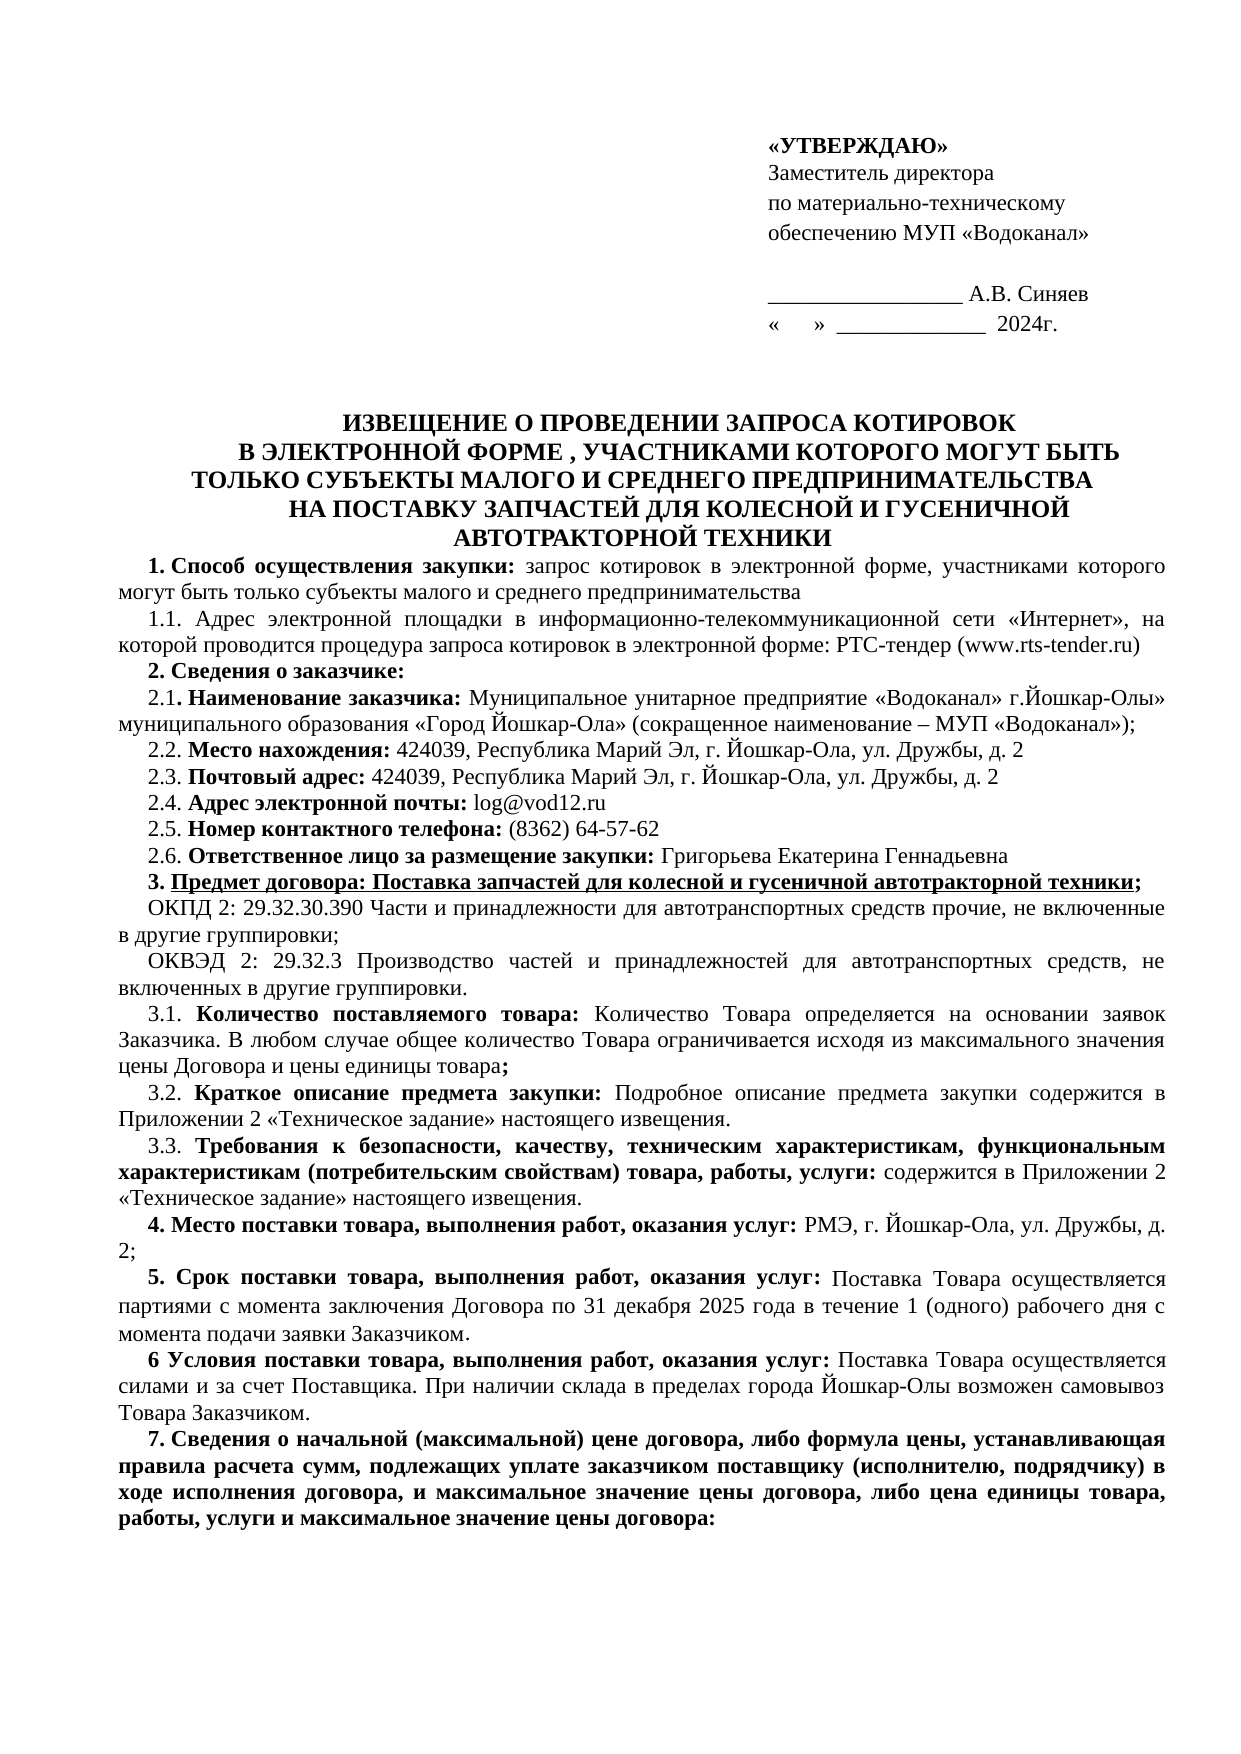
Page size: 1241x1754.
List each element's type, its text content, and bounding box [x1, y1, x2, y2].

text 4. Место поставки товара, выполнения работ, оказания услуг: РМЭ, г. Йошкар-Ола, ул. Дружбы, д. 2; [118, 1211, 1167, 1263]
text НА ПОСТАВКУ ЗАПЧАСТЕЙ ДЛЯ КОЛЕСНОЙ И ГУСЕНИЧНОЙ АВТОТРАКТОРНОЙ ТЕХНИКИ [118, 494, 1167, 552]
text «Утверждаю» [768, 132, 1167, 159]
text 6 Условия поставки товара, выполнения работ, оказания услуг: Поставка Товара осуществляется силами и за счет Поставщика. При наличии склада в пределах города Йошкар-Олы возможен самовывоз Товара Заказчиком. [118, 1346, 1167, 1425]
text 2.2. Место нахождения: 424039, Республика Марий Эл, г. Йошкар-Ола, ул. Дружбы, д. 2 [118, 736, 1167, 763]
text 2.1. Наименование заказчика: Муниципальное унитарное предприятие «Водоканал» г.Йошкар-Олы» муниципального образования «Город Йошкар-Ола» (сокращенное наименование – МУП «Водоканал»); [118, 684, 1167, 736]
text 3. Предмет договора: Поставка запчастей для колесной и гусеничной автотракторной техники; [118, 868, 1167, 894]
text ОКПД 2: 29.32.30.390 Части и принадлежности для автотранспортных средств прочие, не включенные в другие группировки; [118, 894, 1167, 947]
text 1. Способ осуществления закупки: запрос котировок в электронной форме, участниками которого могут быть только субъекты малого и среднего предпринимательства [118, 552, 1167, 604]
text 5. Срок поставки товара, выполнения работ, оказания услуг: Поставка Товара осуществляется партиями с момента заключения Договора по 31 декабря 2025 года в течение 1 (одного) рабочего дня с момента подачи заявки Заказчиком. [118, 1263, 1167, 1346]
text 3.3. Требования к безопасности, качеству, техническим характеристикам, функциональным характеристикам (потребительским свойствам) товара, работы, услуги: содержится в Приложении 2 «Техническое задание» настоящего извещения. [118, 1132, 1167, 1211]
text 2.6. Ответственное лицо за размещение закупки: Григорьева Екатерина Геннадьевна [118, 842, 1167, 868]
text Заместитель директора [768, 159, 1167, 185]
text В ЭЛЕКТРОННОЙ ФОРМЕ , УЧАСТНИКАМИ КОТОРОГО МОГУТ БЫТЬ ТОЛЬКО СУБЪЕКТЫ МАЛОГО И СРЕДНЕГО ПРЕДПРИНИМАТЕЛЬСТВА [118, 437, 1167, 494]
text ОКВЭД 2: 29.32.3 Производство частей и принадлежностей для автотранспортных средств, не включенных в другие группировки. [118, 947, 1167, 1000]
text 1.1. Адрес электронной площадки в информационно-телекоммуникационной сети «Интернет», на которой проводится процедура запроса котировок в электронной форме: РТС-тендер (www.rts-tender.ru) [118, 604, 1167, 657]
text ИЗВЕЩЕНИЕ О ПРОВЕДЕНИИ ЗАПРОСА КОТИРОВОК [118, 408, 1167, 437]
text по материально-техническому [768, 189, 1167, 215]
text 2.4. Адрес электронной почты: log@vod12.ru [118, 789, 1167, 815]
text обеспечению МУП «Водоканал» [768, 219, 1167, 246]
text 3.2. Краткое описание предмета закупки: Подробное описание предмета закупки содержится в Приложении 2 «Техническое задание» настоящего извещения. [118, 1079, 1167, 1132]
text 3.1. Количество поставляемого товара: Количество Товара определяется на основании заявок Заказчика. В любом случае общее количество Товара ограничивается исходя из максимального значения цены Договора и цены единицы товара; [118, 1000, 1167, 1079]
text _________________ А.В. Синяев [768, 280, 1167, 306]
text 2.3. Почтовый адрес: 424039, Республика Марий Эл, г. Йошкар-Ола, ул. Дружбы, д. 2 [118, 763, 1167, 789]
text 2.5. Номер контактного телефона: (8362) 64-57-62 [118, 815, 1167, 842]
text 2. Сведения о заказчике: [118, 657, 1167, 684]
text « » _____________ 2024г. [768, 310, 1167, 336]
text 7. Сведения о начальной (максимальной) цене договора, либо формула цены, устанавливающая правила расчета сумм, подлежащих уплате заказчиком поставщику (исполнителю, подрядчику) в ходе исполнения договора, и максимальное значение цены договора, либо цена единицы товара, работы, услуги и максимальное значение цены договора: [118, 1425, 1167, 1531]
